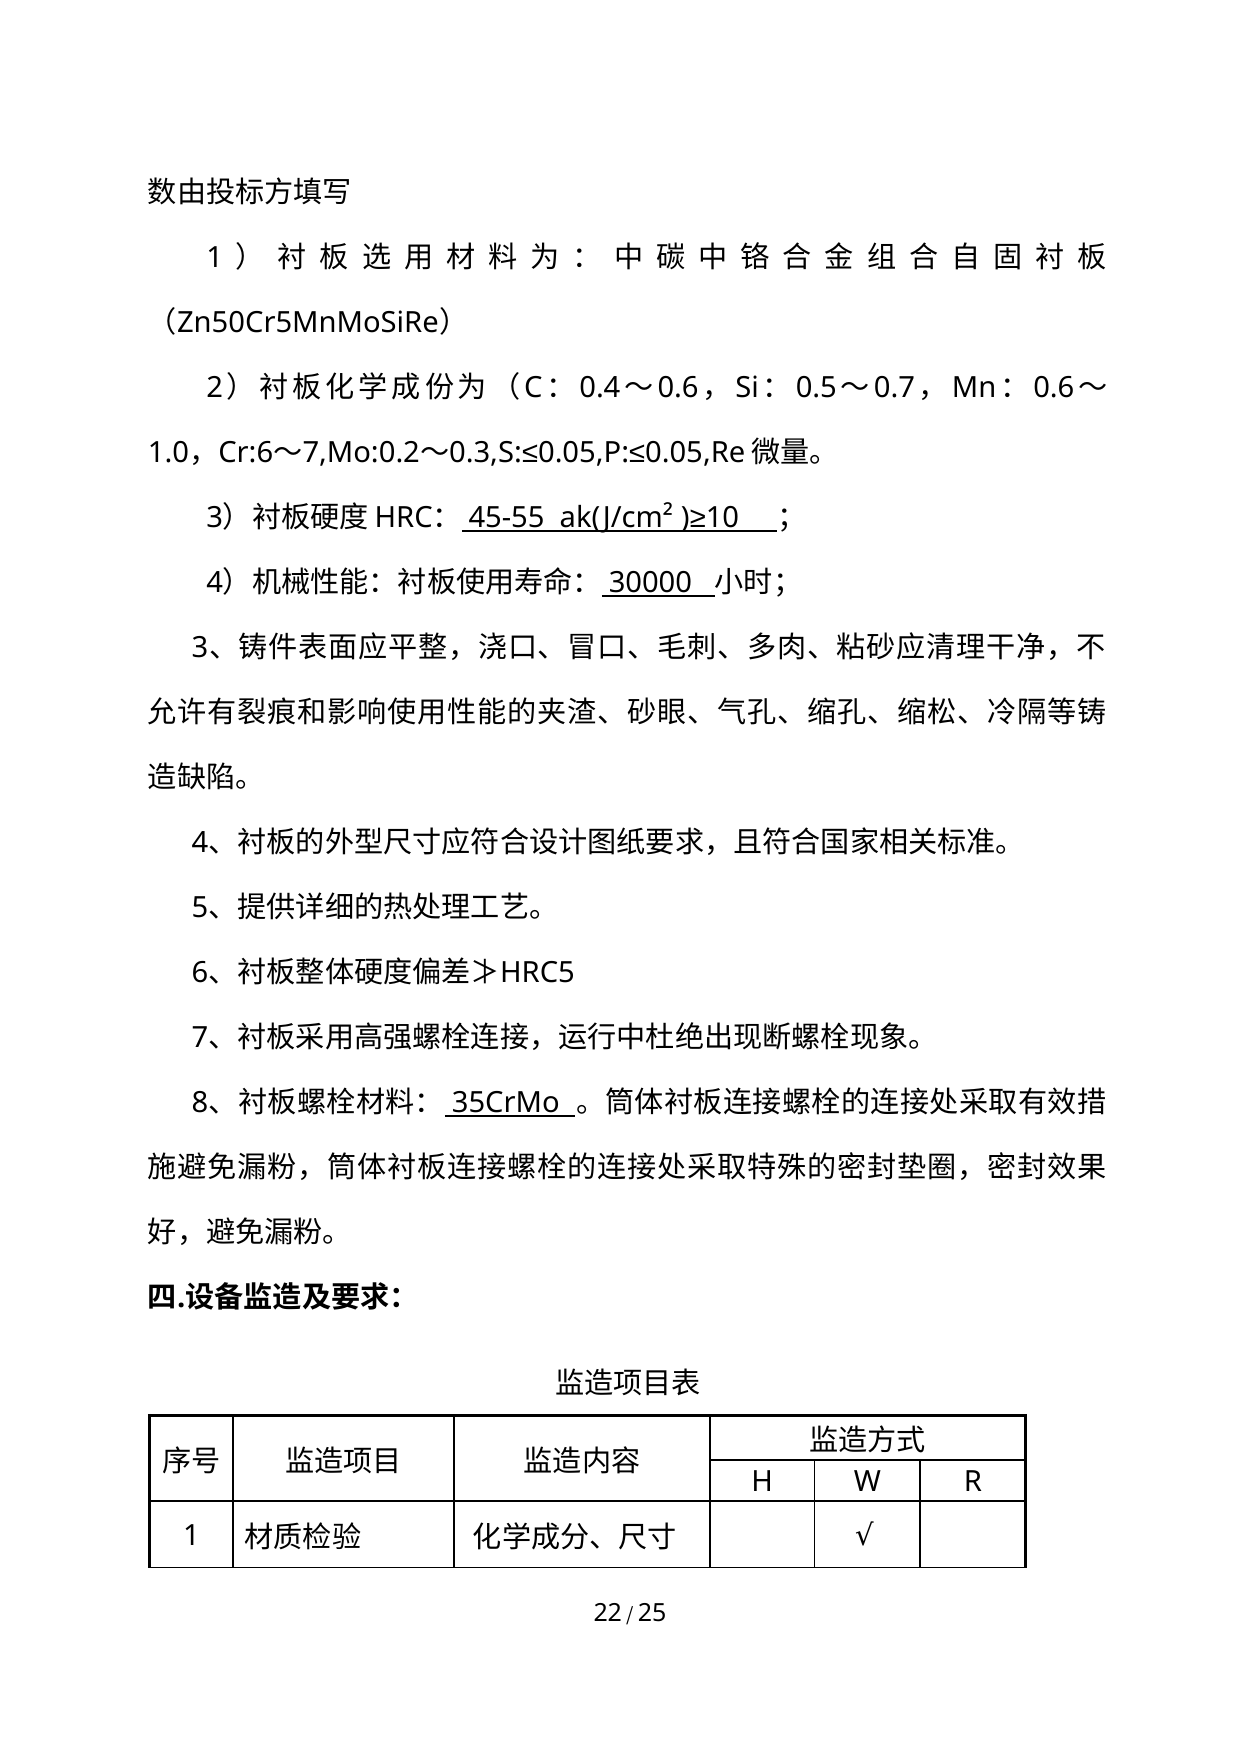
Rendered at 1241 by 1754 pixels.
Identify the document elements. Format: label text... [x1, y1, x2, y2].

table_header 监造方式 [711, 1417, 1024, 1459]
text 5、提供详细的热处理工艺。 [148, 872, 1107, 937]
table_cell W [815, 1461, 919, 1500]
text 3、铸件表面应平整，浇口、冒口、毛刺、多肉、粘砂应清理干净，不允许有裂痕和影响使用性能的夹渣、砂眼、气孔、缩孔、缩松、冷隔等铸造缺陷。 [148, 612, 1107, 807]
text 2）衬板化学成份为（C：0.4～0.6，Si：0.5～0.7，Mn：0.6～1.0，Cr:6～7,Mo:0.2～0.3,S:≤0.05,P:≤0.05,Re微量。 [148, 352, 1107, 482]
text 四.设备监造及要求： [148, 1262, 1107, 1327]
text 3）衬板硬度HRC： 45-55 ak(J/cm² )≥10 ； [148, 482, 1107, 547]
table_header 序号 [151, 1417, 232, 1500]
text 监造项目表 [148, 1349, 1107, 1414]
table_cell 化学成分、尺寸 [455, 1502, 709, 1567]
table_header 监造项目 [234, 1417, 453, 1500]
table_cell H [711, 1461, 814, 1500]
text 6、衬板整体硬度偏差≯HRC5 [148, 937, 1107, 1002]
text 1）衬板选用材料为：中碳中铬合金组合自固衬板（Zn50Cr5MnMoSiRe） [148, 222, 1107, 352]
table_cell [711, 1502, 814, 1567]
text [148, 157, 1107, 222]
table_cell R [921, 1461, 1024, 1500]
table_cell √ [815, 1502, 919, 1567]
table_cell [921, 1502, 1024, 1567]
text 4、衬板的外型尺寸应符合设计图纸要求，且符合国家相关标准。 [148, 807, 1107, 872]
table_header 监造内容 [455, 1417, 709, 1500]
table_cell 材质检验 [234, 1502, 453, 1567]
text 8、衬板螺栓材料： 35CrMo 。筒体衬板连接螺栓的连接处采取有效措施避免漏粉，筒体衬板连接螺栓的连接处采取特殊的密封垫圈，密封效果好，避免漏粉。 [148, 1067, 1107, 1262]
text 7、衬板采用高强螺栓连接，运行中杜绝出现断螺栓现象。 [148, 1002, 1107, 1067]
table_cell 1 [151, 1502, 232, 1567]
text 4）机械性能：衬板使用寿命： 30000 小时； [148, 547, 1107, 612]
